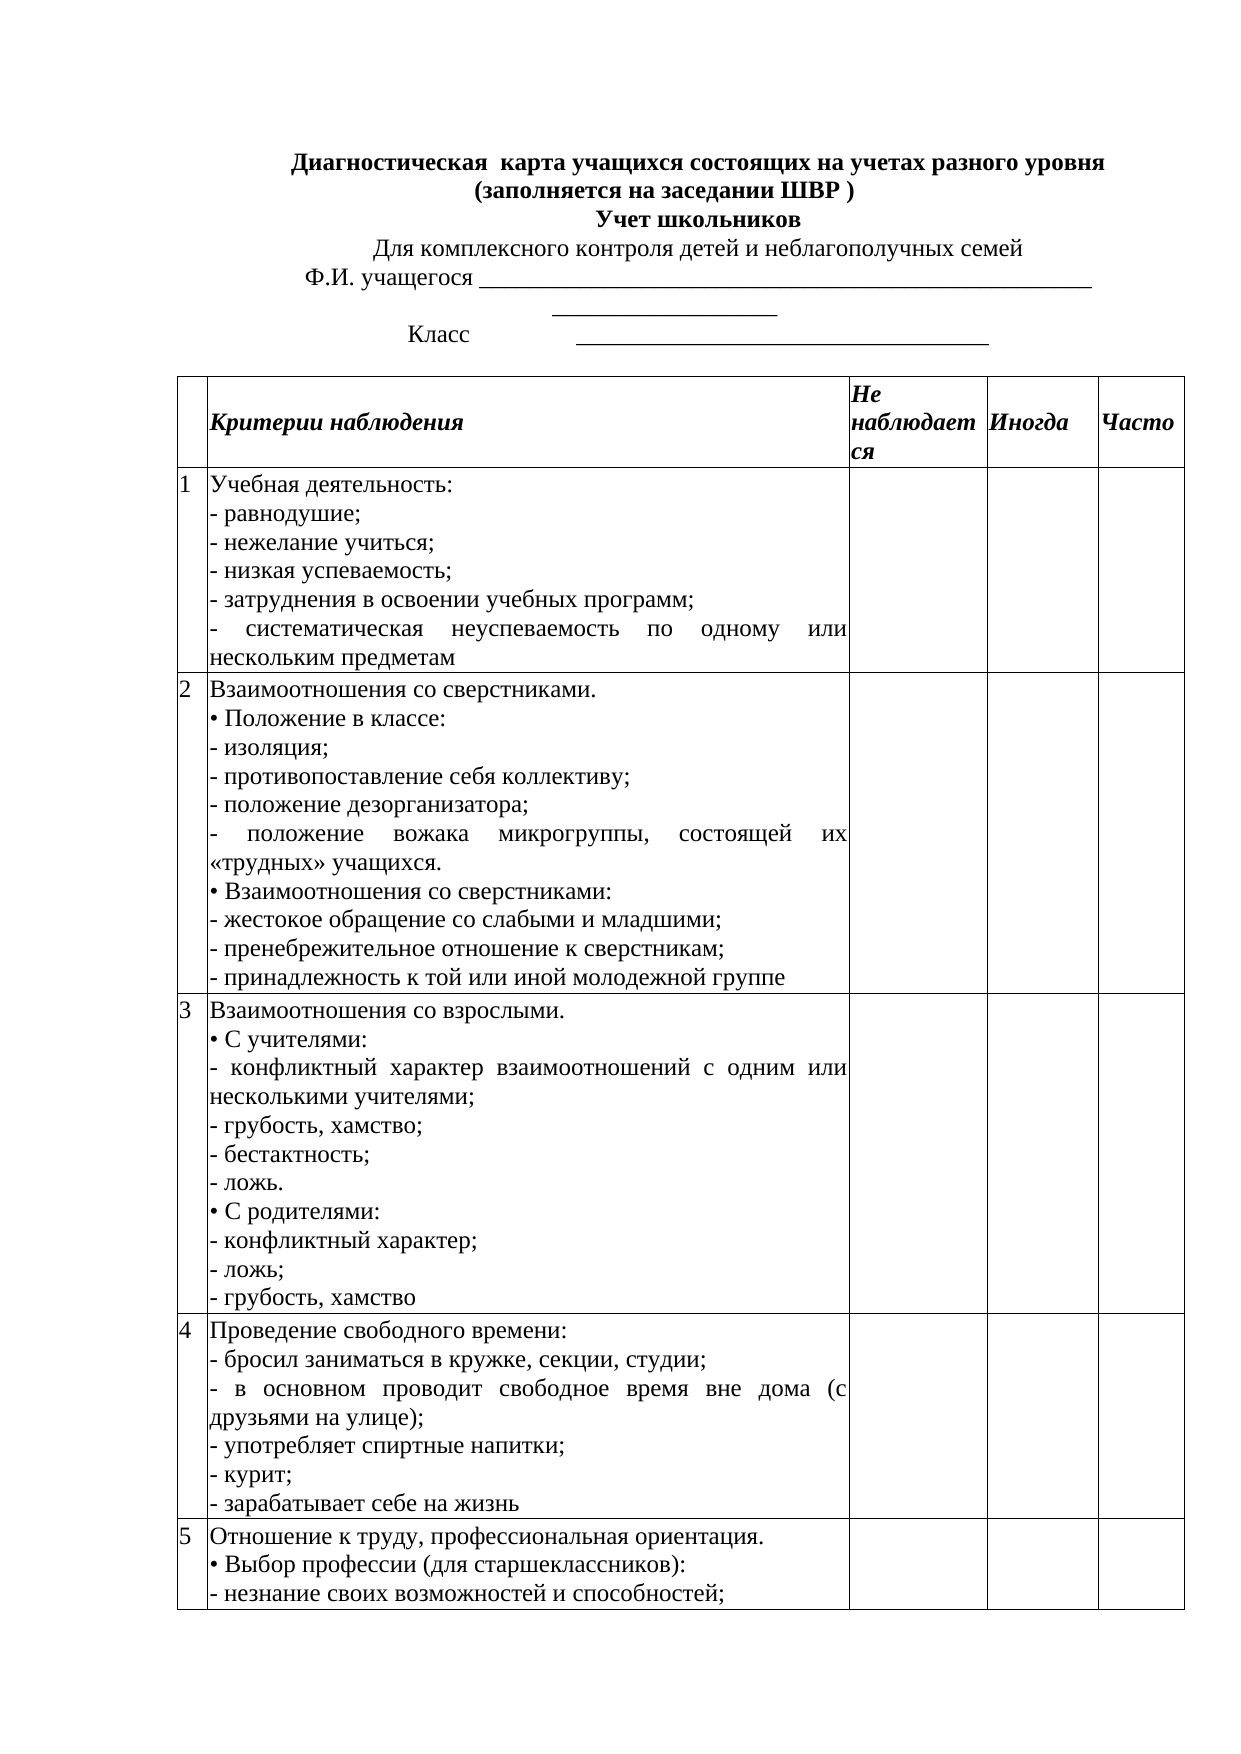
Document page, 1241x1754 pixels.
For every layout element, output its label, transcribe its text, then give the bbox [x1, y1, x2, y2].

table_cell 2 [178, 673, 207, 992]
table_cell [988, 468, 1098, 672]
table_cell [208, 1519, 849, 1609]
table_cell Взаимоотношения со взрослыми. • С учителями: - конфликтный характер взаимоотношений с одним или несколькими учителями; - грубость, хамство; - бестактность; - ложь. • С родителями: - конфликтный характер; - ложь; - грубость, хамство [208, 994, 849, 1313]
table_cell [850, 1314, 987, 1518]
text Класс _________________________________ [177, 319, 1152, 348]
text Для комплексного контроля детей и неблагополучных семей [177, 233, 1152, 262]
table_cell [1099, 1519, 1184, 1609]
table_cell [1099, 994, 1184, 1313]
table_header Критерии наблюдения [208, 377, 849, 467]
table_cell [988, 994, 1098, 1313]
table_cell 4 [178, 1314, 207, 1518]
table_cell [850, 673, 987, 992]
table_cell [988, 1314, 1098, 1518]
table_cell 5 [178, 1519, 207, 1609]
table_cell Проведение свободного времени: - бросил заниматься в кружке, секции, студии; - в основном проводит свободное время вне дома (с друзьями на улице); - употребляет спиртные напитки; - курит; - зарабатывает себе на жизнь [208, 1314, 849, 1518]
text Учет школьников [177, 204, 1152, 233]
text Ф.И. учащегося _________________________________________________ __________________ [177, 262, 1152, 319]
table_cell [988, 1519, 1098, 1609]
table_cell [850, 994, 987, 1313]
table_cell [850, 468, 987, 672]
table_cell [1099, 468, 1184, 672]
table_cell Учебная деятельность: - равнодушие; - нежелание учиться; - низкая успеваемость; - затруднения в освоении учебных программ; - систематическая неуспеваемость по одному или нескольким предметам [208, 468, 849, 672]
table_cell 1 [178, 468, 207, 672]
table_header [178, 377, 207, 467]
table_cell [850, 1519, 987, 1609]
table_cell [1099, 1314, 1184, 1518]
table_header Часто [1099, 377, 1184, 467]
text Диагностическая карта учащихся состоящих на учетах разного уровня (заполняется на заседании ШВР ) [177, 147, 1152, 204]
table_cell [988, 673, 1098, 992]
table_cell 3 [178, 994, 207, 1313]
table_cell [1099, 673, 1184, 992]
table_header Иногда [988, 377, 1098, 467]
table_header Не наблюдается [850, 377, 987, 467]
table_cell Взаимоотношения со сверстниками. • Положение в классе: - изоляция; - противопоставление себя коллективу; - положение дезорганизатора; - положение вожака микрогруппы, состоящей их «трудных» учащихся. • Взаимоотношения со сверстниками: - жестокое обращение со слабыми и младшими; - пренебрежительное отношение к сверстникам; - принадлежность к той или иной молодежной группе [208, 673, 849, 992]
